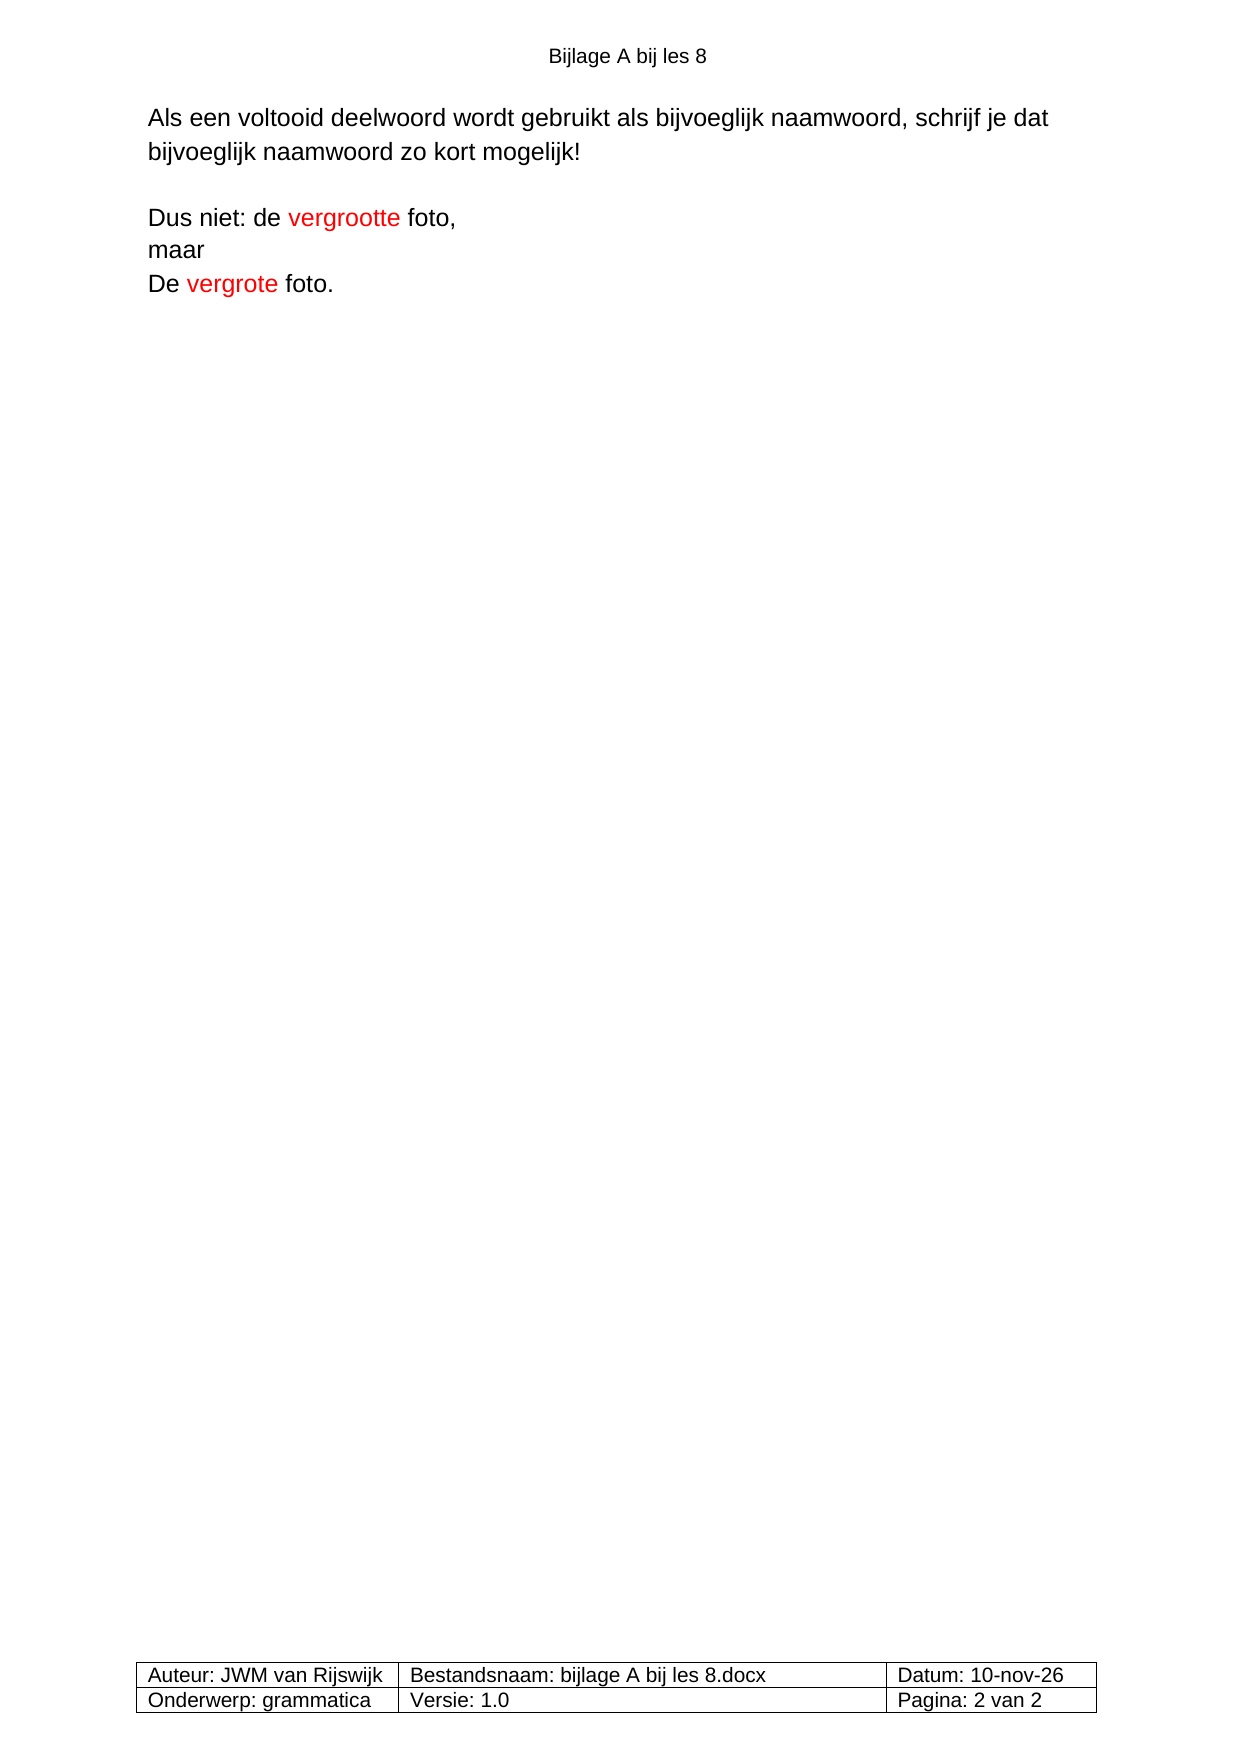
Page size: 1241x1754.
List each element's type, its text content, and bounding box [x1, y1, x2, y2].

text maar [148, 236, 1107, 264]
text Dus niet: de vergrootte foto, [148, 202, 1107, 231]
text Als een voltooid deelwoord wordt gebruikt als bijvoeglijk naamwoord, schrijf je dat bijvoeglijk naamwoord zo kort mogelijk! [148, 103, 1107, 165]
text De vergrote foto. [148, 268, 1107, 297]
